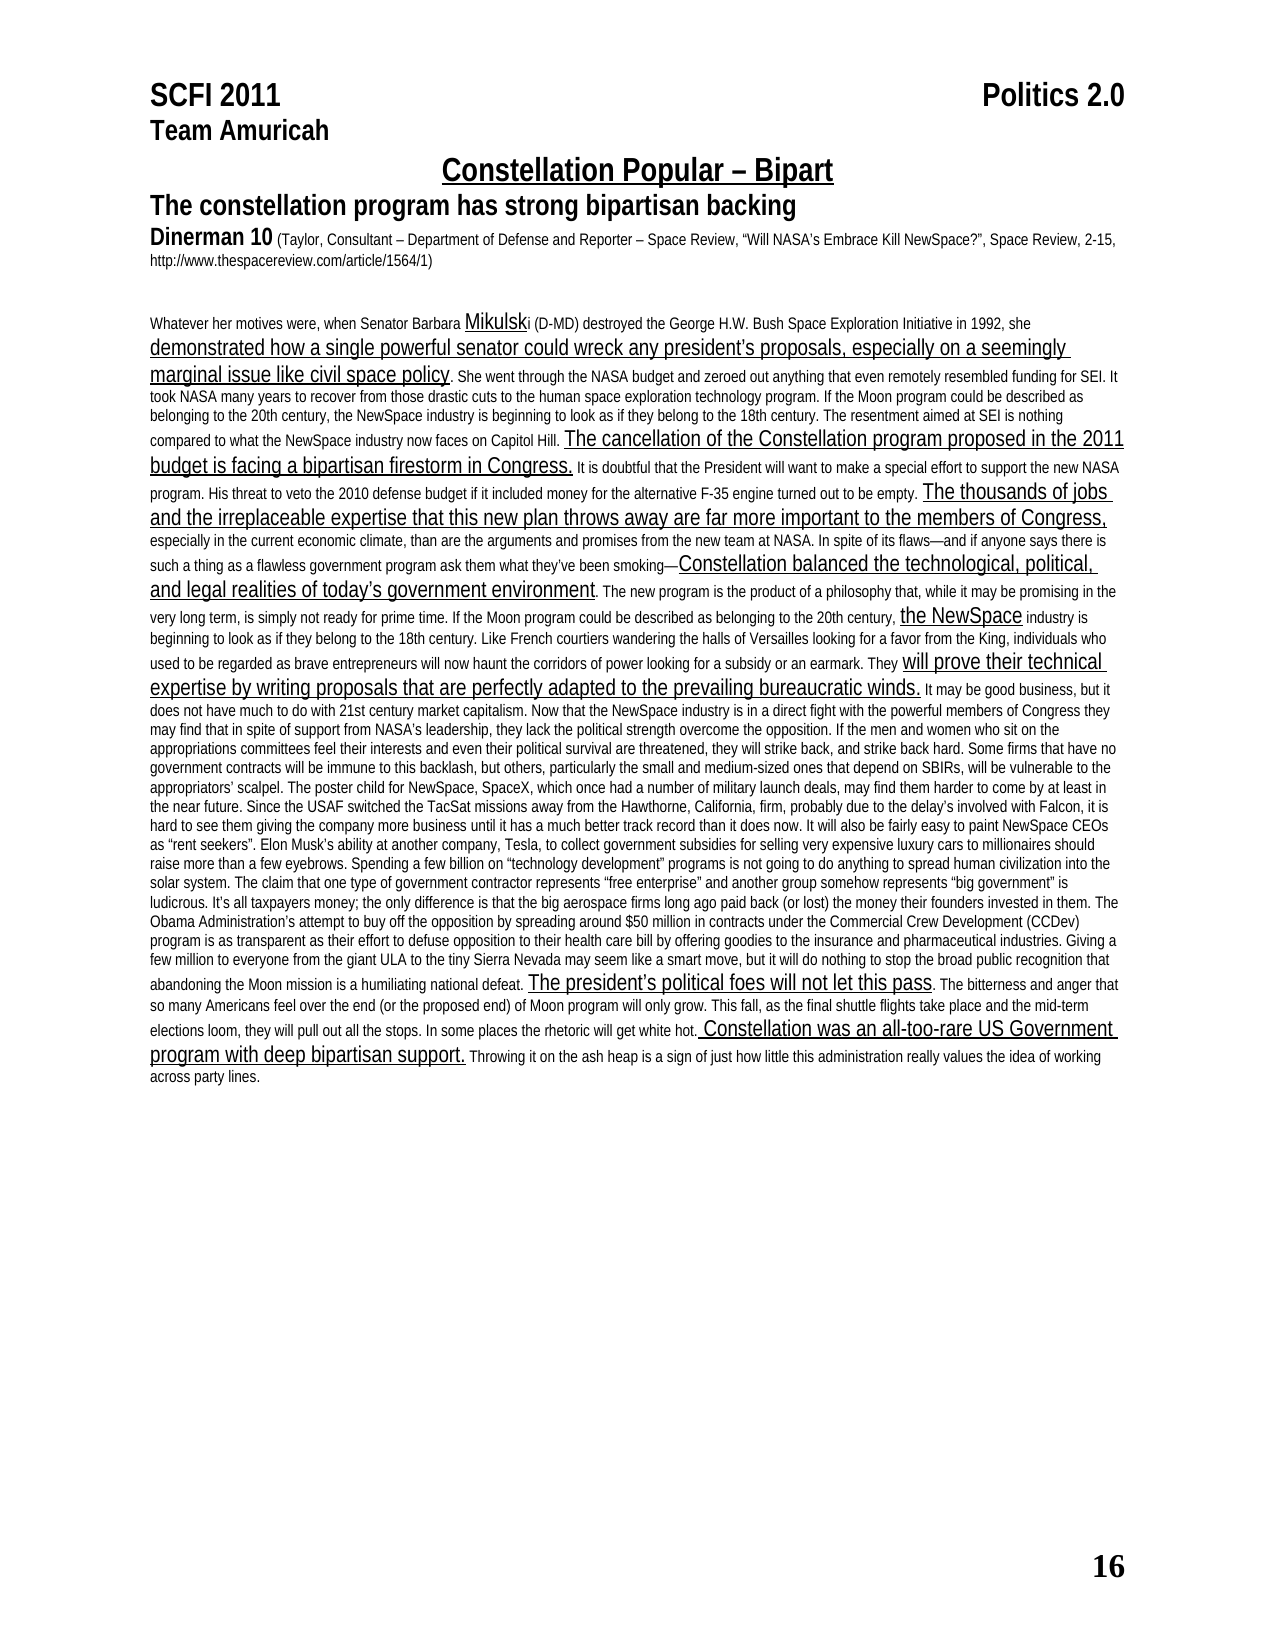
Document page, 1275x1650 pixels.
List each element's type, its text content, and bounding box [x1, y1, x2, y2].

text The constellation program has strong bipartisan backing [150, 188, 1125, 222]
text Whatever her motives were, when Senator Barbara Mikulski (D-MD) destroyed the George H.W. Bush Space Exploration Initiative in 1992, she demonstrated how a single powerful senator could wreck any president’s proposals, especially on a seemingly marginal issue like civil space policy. She went through the NASA budget and zeroed out anything that even remotely resembled funding for SEI. It took NASA many years to recover from those drastic cuts to the human space exploration technology program. If the Moon program could be described as belonging to the 20th century, the NewSpace industry is beginning to look as if they belong to the 18th century. The resentment aimed at SEI is nothing compared to what the NewSpace industry now faces on Capitol Hill. The cancellation of the Constellation program proposed in the 2011 budget is facing a bipartisan firestorm in Congress. It is doubtful that the President will want to make a special effort to support the new NASA program. His threat to veto the 2010 defense budget if it included money for the alternative F-35 engine turned out to be empty. The thousands of jobs and the irreplaceable expertise that this new plan throws away are far more important to the members of Congress, especially in the current economic climate, than are the arguments and promises from the new team at NASA. In spite of its flaws—and if anyone says there is such a thing as a flawless government program ask them what they’ve been smoking—Constellation balanced the technological, political, and legal realities of today’s government environment. The new program is the product of a philosophy that, while it may be promising in the very long term, is simply not ready for prime time. If the Moon program could be described as belonging to the 20th century, the NewSpace industry is beginning to look as if they belong to the 18th century. Like French courtiers wandering the halls of Versailles looking for a favor from the King, individuals who used to be regarded as brave entrepreneurs will now haunt the corridors of power looking for a subsidy or an earmark. They will prove their technical expertise by writing proposals that are perfectly adapted to the prevailing bureaucratic winds. It may be good business, but it does not have much to do with 21st century market capitalism. Now that the NewSpace industry is in a direct fight with the powerful members of Congress they may find that in spite of support from NASA’s leadership, they lack the political strength overcome the opposition. If the men and women who sit on the appropriations committees feel their interests and even their political survival are threatened, they will strike back, and strike back hard. Some firms that have no government contracts will be immune to this backlash, but others, particularly the small and medium-sized ones that depend on SBIRs, will be vulnerable to the appropriators’ scalpel. The poster child for NewSpace, SpaceX, which once had a number of military launch deals, may find them harder to come by at least in the near future. Since the USAF switched the TacSat missions away from the Hawthorne, California, firm, probably due to the delay’s involved with Falcon, it is hard to see them giving the company more business until it has a much better track record than it does now. It will also be fairly easy to paint NewSpace CEOs as “rent seekers”. Elon Musk’s ability at another company, Tesla, to collect government subsidies for selling very expensive luxury cars to millionaires should raise more than a few eyebrows. Spending a few billion on “technology development” programs is not going to do anything to spread human civilization into the solar system. The claim that one type of government contractor represents “free enterprise” and another group somehow represents “big government” is ludicrous. It’s all taxpayers money; the only difference is that the big aerospace firms long ago paid back (or lost) the money their founders invested in them. The Obama Administration’s attempt to buy off the opposition by spreading around $50 million in contracts under the Commercial Crew Development (CCDev) program is as transparent as their effort to defuse opposition to their health care bill by offering goodies to the insurance and pharmaceutical industries. Giving a few million to everyone from the giant ULA to the tiny Sierra Nevada may seem like a smart move, but it will do nothing to stop the broad public recognition that abandoning the Moon mission is a humiliating national defeat. The president’s political foes will not let this pass. The bitterness and anger that so many Americans feel over the end (or the proposed end) of Moon program will only grow. This fall, as the final shuttle flights take place and the mid-term elections loom, they will pull out all the stops. In some places the rhetoric will get white hot. Constellation was an all-too-rare US Government program with deep bipartisan support. Throwing it on the ash heap is a sign of just how little this administration really values the idea of working across party lines. [150, 308, 1125, 1086]
text Constellation Popular – Bipart [150, 150, 1125, 188]
text Dinerman 10 (Taylor, Consultant – Department of Defense and Reporter – Space Review, “Will NASA’s Embrace Kill NewSpace?”, Space Review, 2-15, http://www.thespacereview.com/article/1564/1) [150, 222, 1125, 269]
